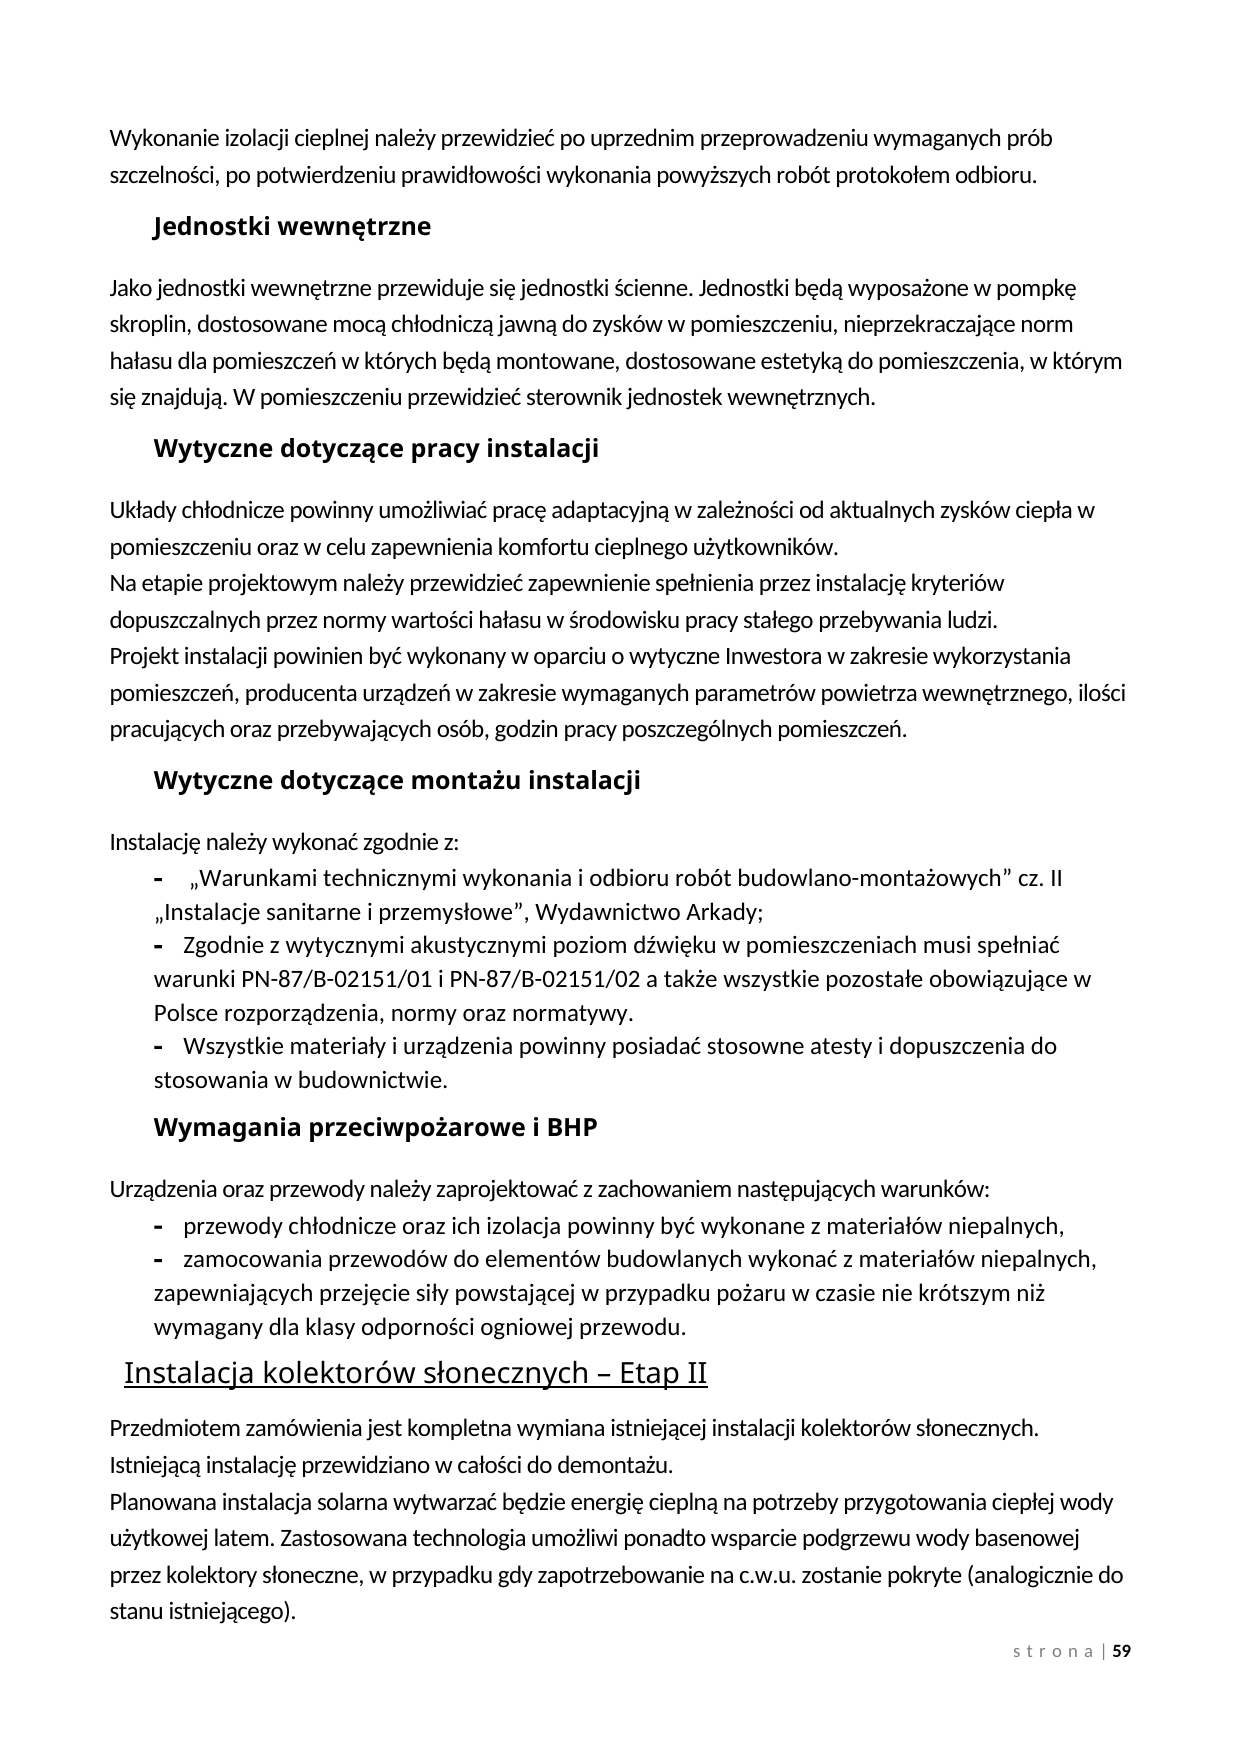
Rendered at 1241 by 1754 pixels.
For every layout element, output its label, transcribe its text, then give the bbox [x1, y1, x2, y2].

list Jednostki wewnętrzne [154, 208, 1131, 242]
list Wytyczne dotyczące pracy instalacji [154, 431, 1131, 464]
list Instalacja kolektorów słonecznych – Etap II [124, 1352, 1131, 1392]
text Urządzenia oraz przewody należy zaprojektować z zachowaniem następujących warunków: [109, 1173, 1131, 1204]
text Instalację należy wykonać zgodnie z: [109, 826, 1131, 857]
text Układy chłodnicze powinny umożliwiać pracę adaptacyjną w zależności od aktualnych zysków ciepła w pomieszczeniu oraz w celu zapewnienia komfortu cieplnego użytkowników. [109, 494, 1131, 561]
list Wytyczne dotyczące montażu instalacji [154, 762, 1131, 797]
text Planowana instalacja solarna wytwarzać będzie energię cieplną na potrzeby przygotowania ciepłej wody użytkowej latem. Zastosowana technologia umożliwi ponadto wsparcie podgrzewu wody basenowej przez kolektory słoneczne, w przypadku gdy zapotrzebowanie na c.w.u. zostanie pokryte (analogicznie do stanu istniejącego). [109, 1486, 1131, 1626]
text Wykonanie izolacji cieplnej należy przewidzieć po uprzednim przeprowadzeniu wymaganych prób szczelności, po potwierdzeniu prawidłowości wykonania powyższych robót protokołem odbioru. [109, 123, 1131, 190]
list zamocowania przewodów do elementów budowlanych wykonać z materiałów niepalnych, zapewniających przejęcie siły powstającej w przypadku pożaru w czasie nie krótszym niż wymagany dla klasy odporności ogniowej przewodu. [154, 1243, 1131, 1341]
list „Warunkami technicznymi wykonania i odbioru robót budowlano-montażowych” cz. II „Instalacje sanitarne i przemysłowe”, Wydawnictwo Arkady; [154, 863, 1131, 927]
text Przedmiotem zamówienia jest kompletna wymiana istniejącej instalacji kolektorów słonecznych. Istniejącą instalację przewidziano w całości do demontażu. [109, 1413, 1131, 1480]
list przewody chłodnicze oraz ich izolacja powinny być wykonane z materiałów niepalnych, [154, 1210, 1131, 1241]
text Na etapie projektowym należy przewidzieć zapewnienie spełnienia przez instalację kryteriów dopuszczalnych przez normy wartości hałasu w środowisku pracy stałego przebywania ludzi. [109, 567, 1131, 634]
text Jako jednostki wewnętrzne przewiduje się jednostki ścienne. Jednostki będą wyposażone w pompkę skroplin, dostosowane mocą chłodniczą jawną do zysków w pomieszczeniu, nieprzekraczające norm hałasu dla pomieszczeń w których będą montowane, dostosowane estetyką do pomieszczenia, w którym się znajdują. W pomieszczeniu przewidzieć sterownik jednostek wewnętrznych. [109, 272, 1131, 412]
list Wszystkie materiały i urządzenia powinny posiadać stosowne atesty i dopuszczenia do stosowania w budownictwie. [154, 1030, 1131, 1094]
text Projekt instalacji powinien być wykonany w oparciu o wytyczne Inwestora w zakresie wykorzystania pomieszczeń, producenta urządzeń w zakresie wymaganych parametrów powietrza wewnętrznego, ilości pracujących oraz przebywających osób, godzin pracy poszczególnych pomieszczeń. [109, 640, 1131, 744]
list Wymagania przeciwpożarowe i BHP [154, 1110, 1131, 1144]
list Zgodnie z wytycznymi akustycznymi poziom dźwięku w pomieszczeniach musi spełniać warunki PN-87/B-02151/01 i PN-87/B-02151/02 a także wszystkie pozostałe obowiązujące w Polsce rozporządzenia, normy oraz normatywy. [154, 930, 1131, 1027]
